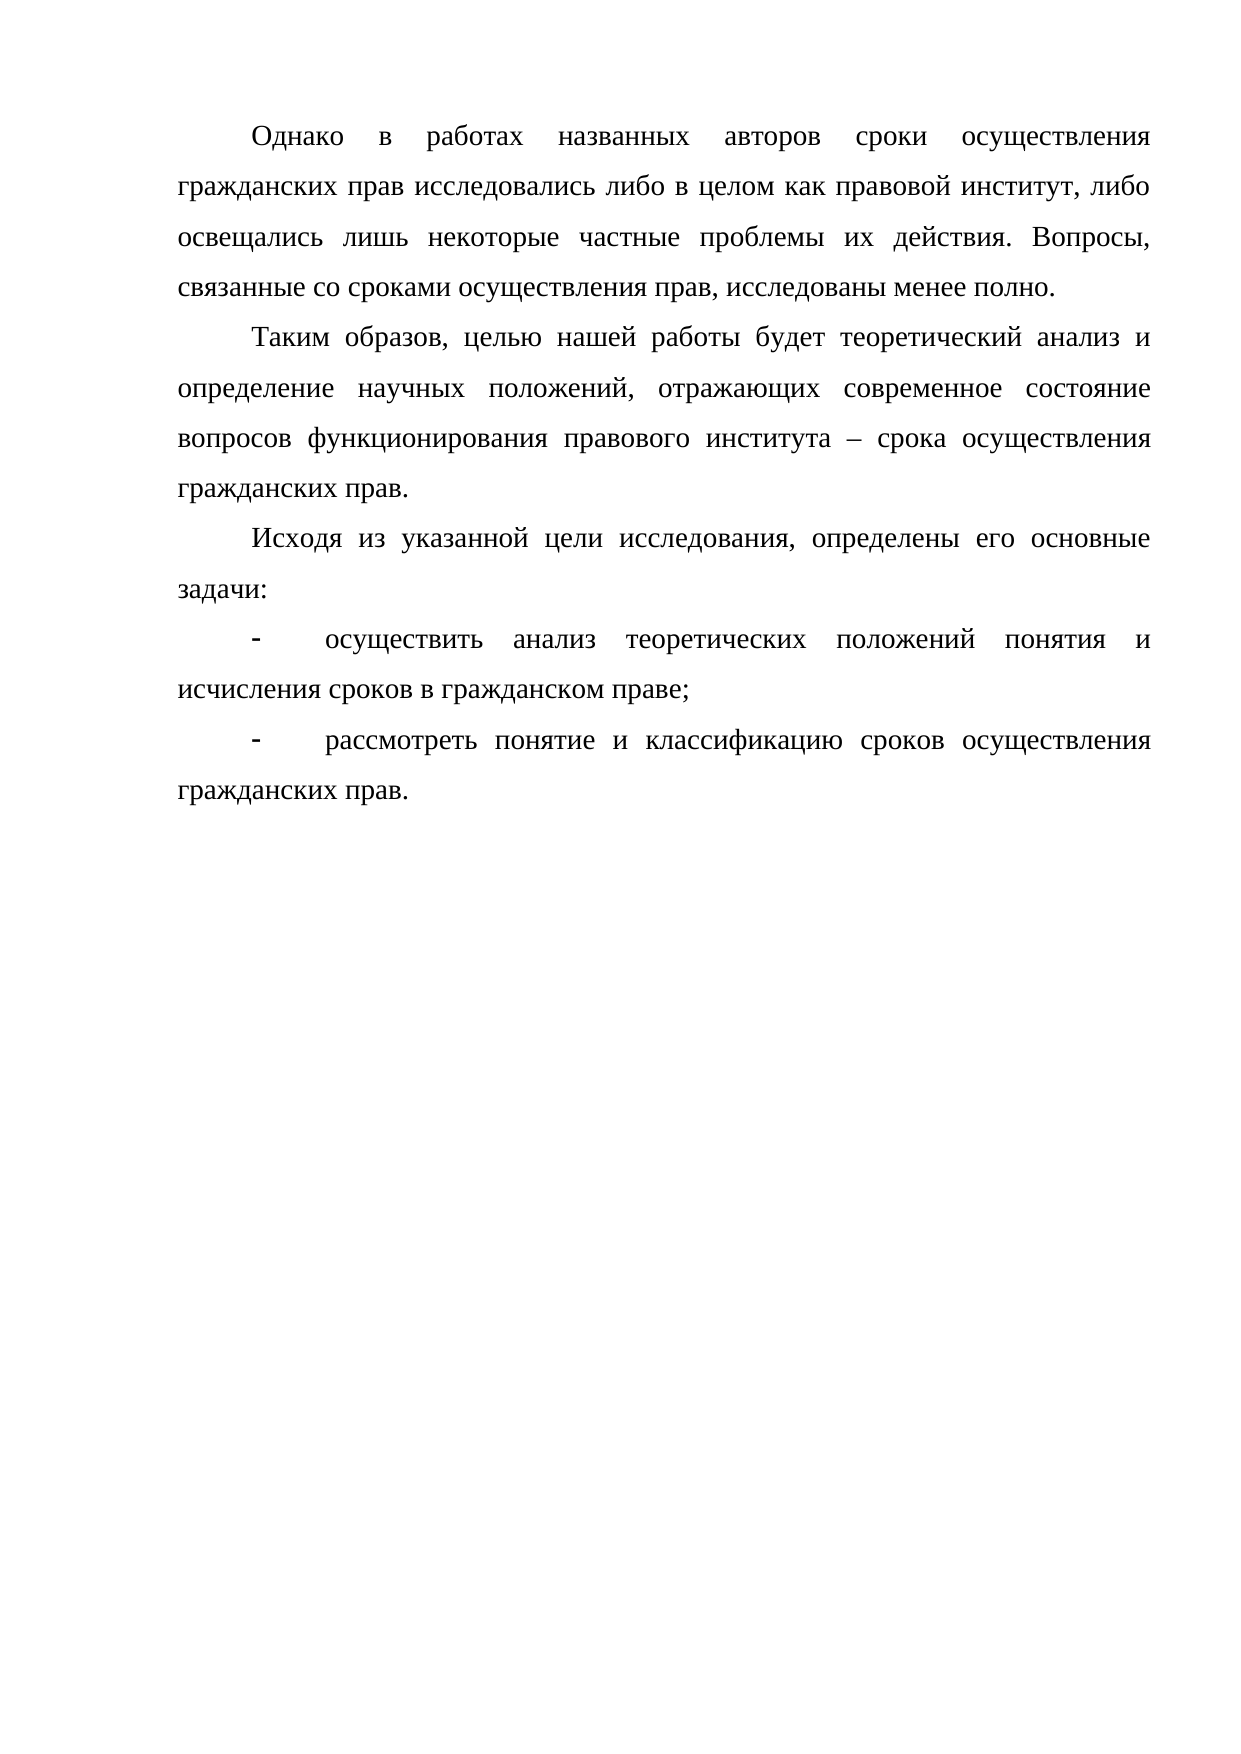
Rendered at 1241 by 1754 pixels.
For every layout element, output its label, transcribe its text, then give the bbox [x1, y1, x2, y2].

list рассмотреть понятие и классификацию сроков осуществления гражданских прав. [177, 722, 1152, 806]
text Однако в работах названных авторов сроки осуществления гражданских прав исследовались либо в целом как правовой институт, либо освещались лишь некоторые частные проблемы их действия. Вопросы, связанные со сроками осуществления прав, исследованы менее полно. [177, 118, 1152, 303]
list осуществить анализ теоретических положений понятия и исчисления сроков в гражданском праве; [177, 621, 1152, 705]
text Таким образов, целью нашей работы будет теоретический анализ и определение научных положений, отражающих современное состояние вопросов функционирования правового института – срока осуществления гражданских прав. [177, 319, 1152, 504]
text Исходя из указанной цели исследования, определены его основные задачи: [177, 521, 1152, 604]
